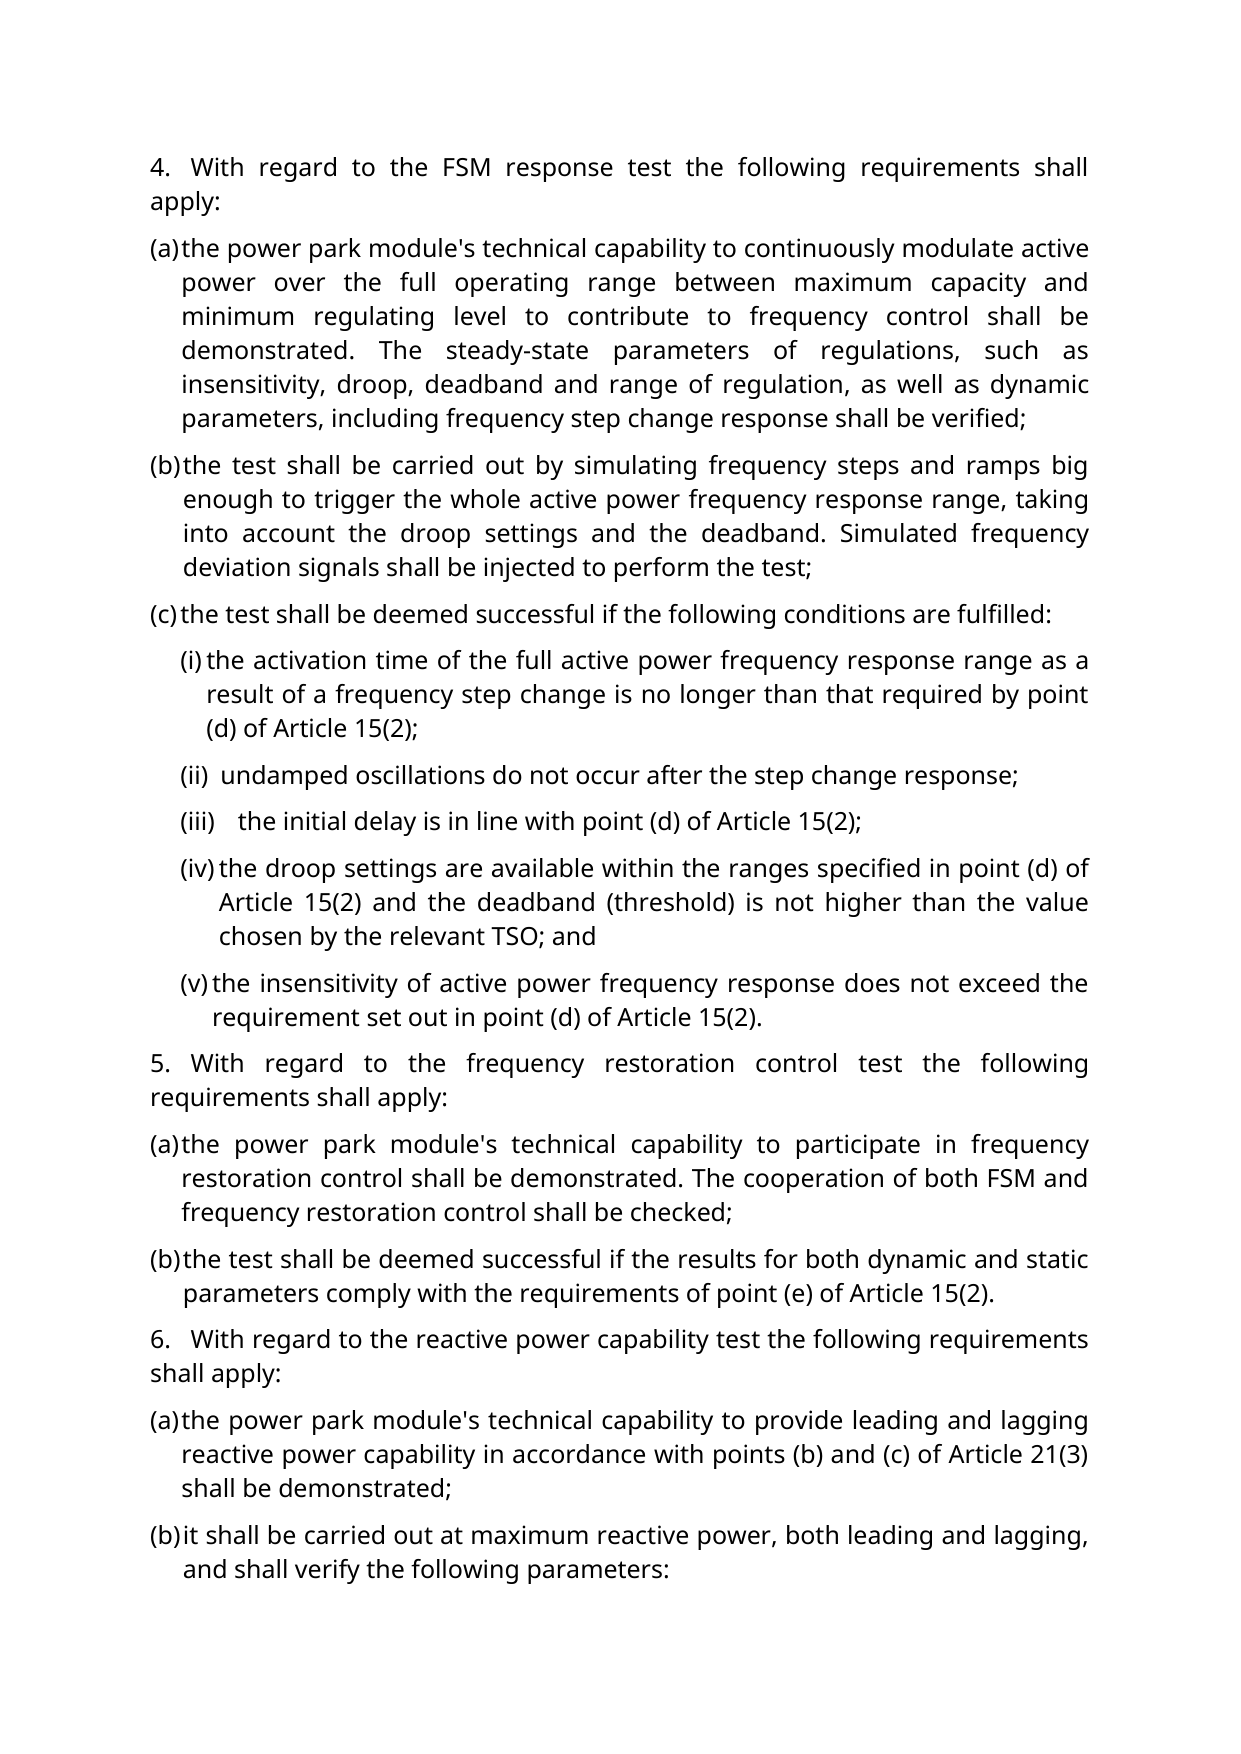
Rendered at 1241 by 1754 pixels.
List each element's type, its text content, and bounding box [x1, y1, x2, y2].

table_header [183, 1505, 1090, 1585]
text 6. With regard to the reactive power capability test the following requirements shall apply: [150, 1322, 1090, 1390]
table_header (b) [150, 1229, 183, 1309]
text 5. With regard to the frequency restoration control test the following requirements shall apply: [150, 1046, 1090, 1114]
table_header (a) [150, 218, 181, 435]
table_header the power park module's technical capability to participate in frequency restoration control shall be demonstrated. The cooperation of both FSM and frequency restoration control shall be checked; [181, 1114, 1090, 1229]
table_header (a) [150, 1114, 181, 1229]
table_header the test shall be deemed successful if the results for both dynamic and static parameters comply with the requirements of point (e) of Article 15(2). [183, 1229, 1090, 1309]
table_header (c) [150, 584, 180, 1033]
table_header (b) [150, 435, 183, 584]
table_header the test shall be carried out by simulating frequency steps and ramps big enough to trigger the whole active power frequency response range, taking into account the droop settings and the deadband. Simulated frequency deviation signals shall be injected to perform the test; [183, 435, 1090, 584]
table_header (b) [150, 1505, 183, 1585]
table_header the test shall be deemed successful if the following conditions are fulfilled: [180, 584, 1090, 1033]
table_header the power park module's technical capability to continuously modulate active power over the full operating range between maximum capacity and minimum regulating level to contribute to frequency control shall be demonstrated. The steady-state parameters of regulations, such as insensitivity, droop, deadband and range of regulation, as well as dynamic parameters, including frequency step change response shall be verified; [181, 218, 1090, 435]
table_header the power park module's technical capability to provide leading and lagging reactive power capability in accordance with points (b) and (c) of Article 21(3) shall be demonstrated; [181, 1390, 1090, 1505]
text 4. With regard to the FSM response test the following requirements shall apply: [150, 150, 1090, 218]
table_header (a) [150, 1390, 181, 1505]
